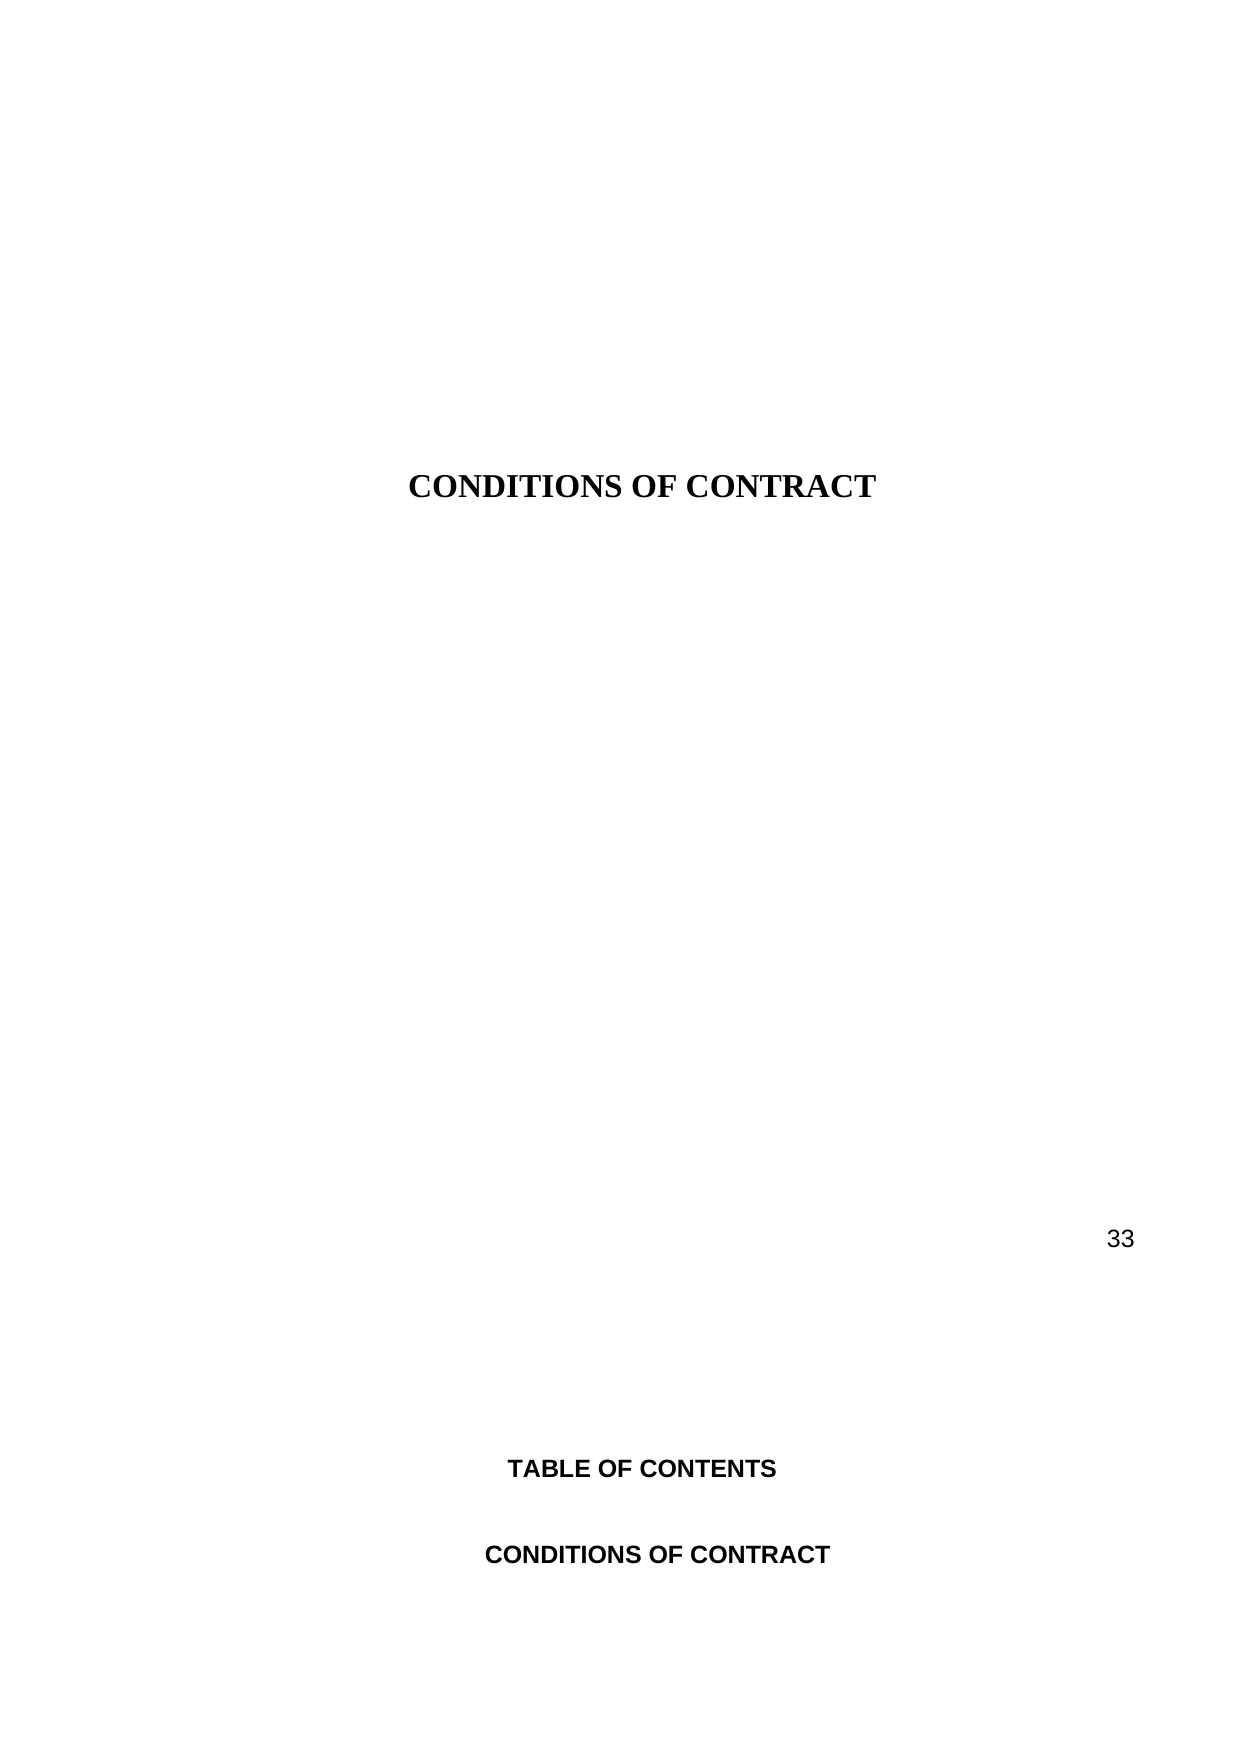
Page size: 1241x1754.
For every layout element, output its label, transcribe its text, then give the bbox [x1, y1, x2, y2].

list 33 [225, 1224, 1134, 1252]
text CONDITIONS OF CONTRACT [450, 1540, 1134, 1569]
text TABLE OF CONTENTS [150, 1454, 1134, 1482]
text CONDITIONS OF CONTRACT [150, 467, 1134, 505]
